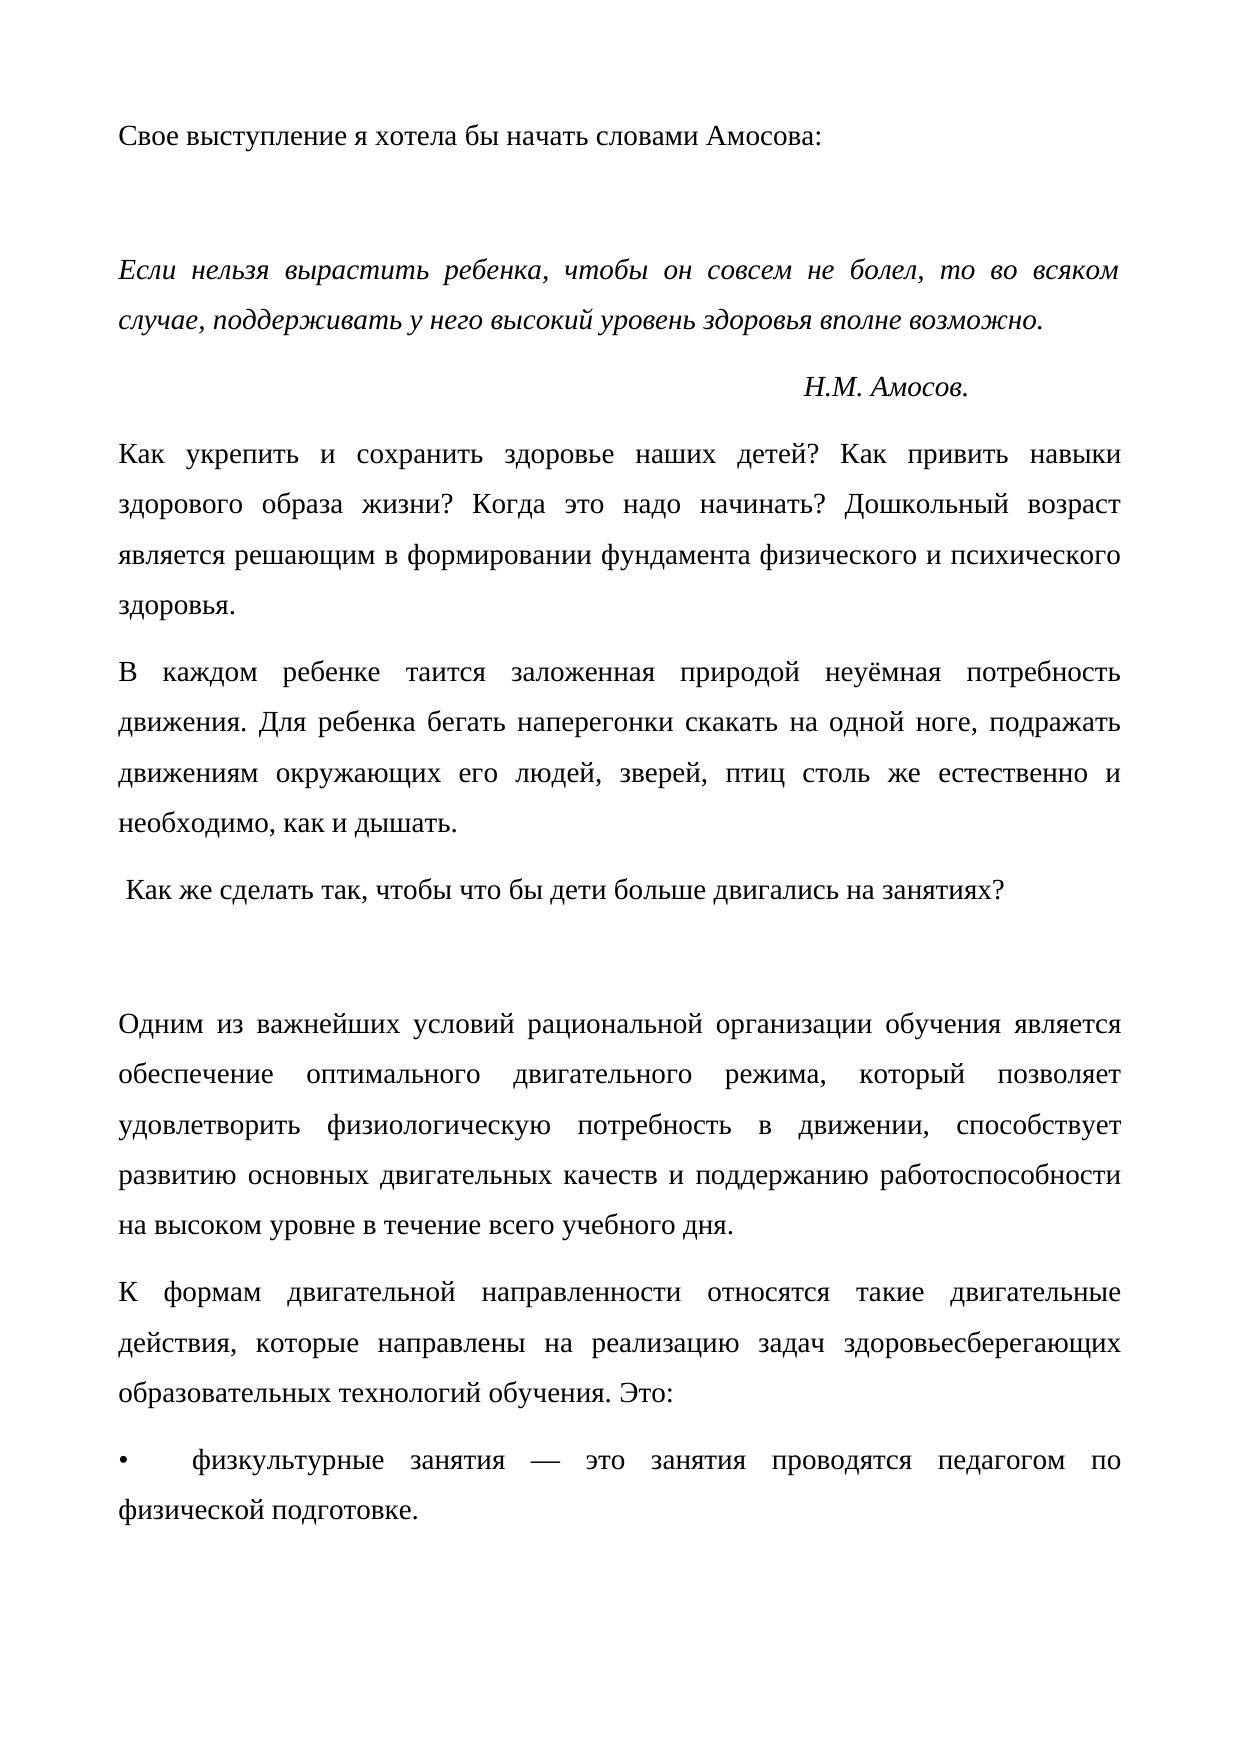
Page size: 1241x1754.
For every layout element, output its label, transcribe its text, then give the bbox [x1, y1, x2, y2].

text К формам двигательной направленности относятся такие двигательные действия, которые направлены на реализацию задач здоровьесберегающих образовательных технологий обучения. Это: [118, 1274, 1122, 1408]
text Свое выступление я хотела бы начать словами Амосова: [118, 118, 1122, 152]
text Н.М. Амосов. [118, 369, 1122, 403]
text В каждом ребенке таится заложенная природой неуёмная потребность движения. Для ребенка бегать наперегонки скакать на одной ноге, подражать движениям окружающих его людей, зверей, птиц столь же естественно и необходимо, как и дышать. [118, 654, 1122, 839]
text Как же сделать так, чтобы что бы дети больше двигались на занятиях? [118, 872, 1122, 906]
text Как укрепить и сохранить здоровье наших детей? Как привить навыки здорового образа жизни? Когда это надо начинать? Дошкольный возраст является решающим в формировании фундамента физического и психического здоровья. [118, 436, 1122, 621]
text Одним из важнейших условий рациональной организации обучения является обеспечение оптимального двигательного режима, который позволяет удовлетворить физиологическую потребность в движении, способствует развитию основных двигательных качеств и поддержанию работоспособности на высоком уровне в течение всего учебного дня. [118, 1006, 1122, 1241]
text Если нельзя вырастить ребенка, чтобы он совсем не болел, то во всяком случае, поддерживать у него высокий уровень здоровья вполне возможно. [118, 252, 1122, 336]
text • физкультурные занятия — это занятия проводятся педагогом по физической подготовке. [118, 1442, 1122, 1526]
